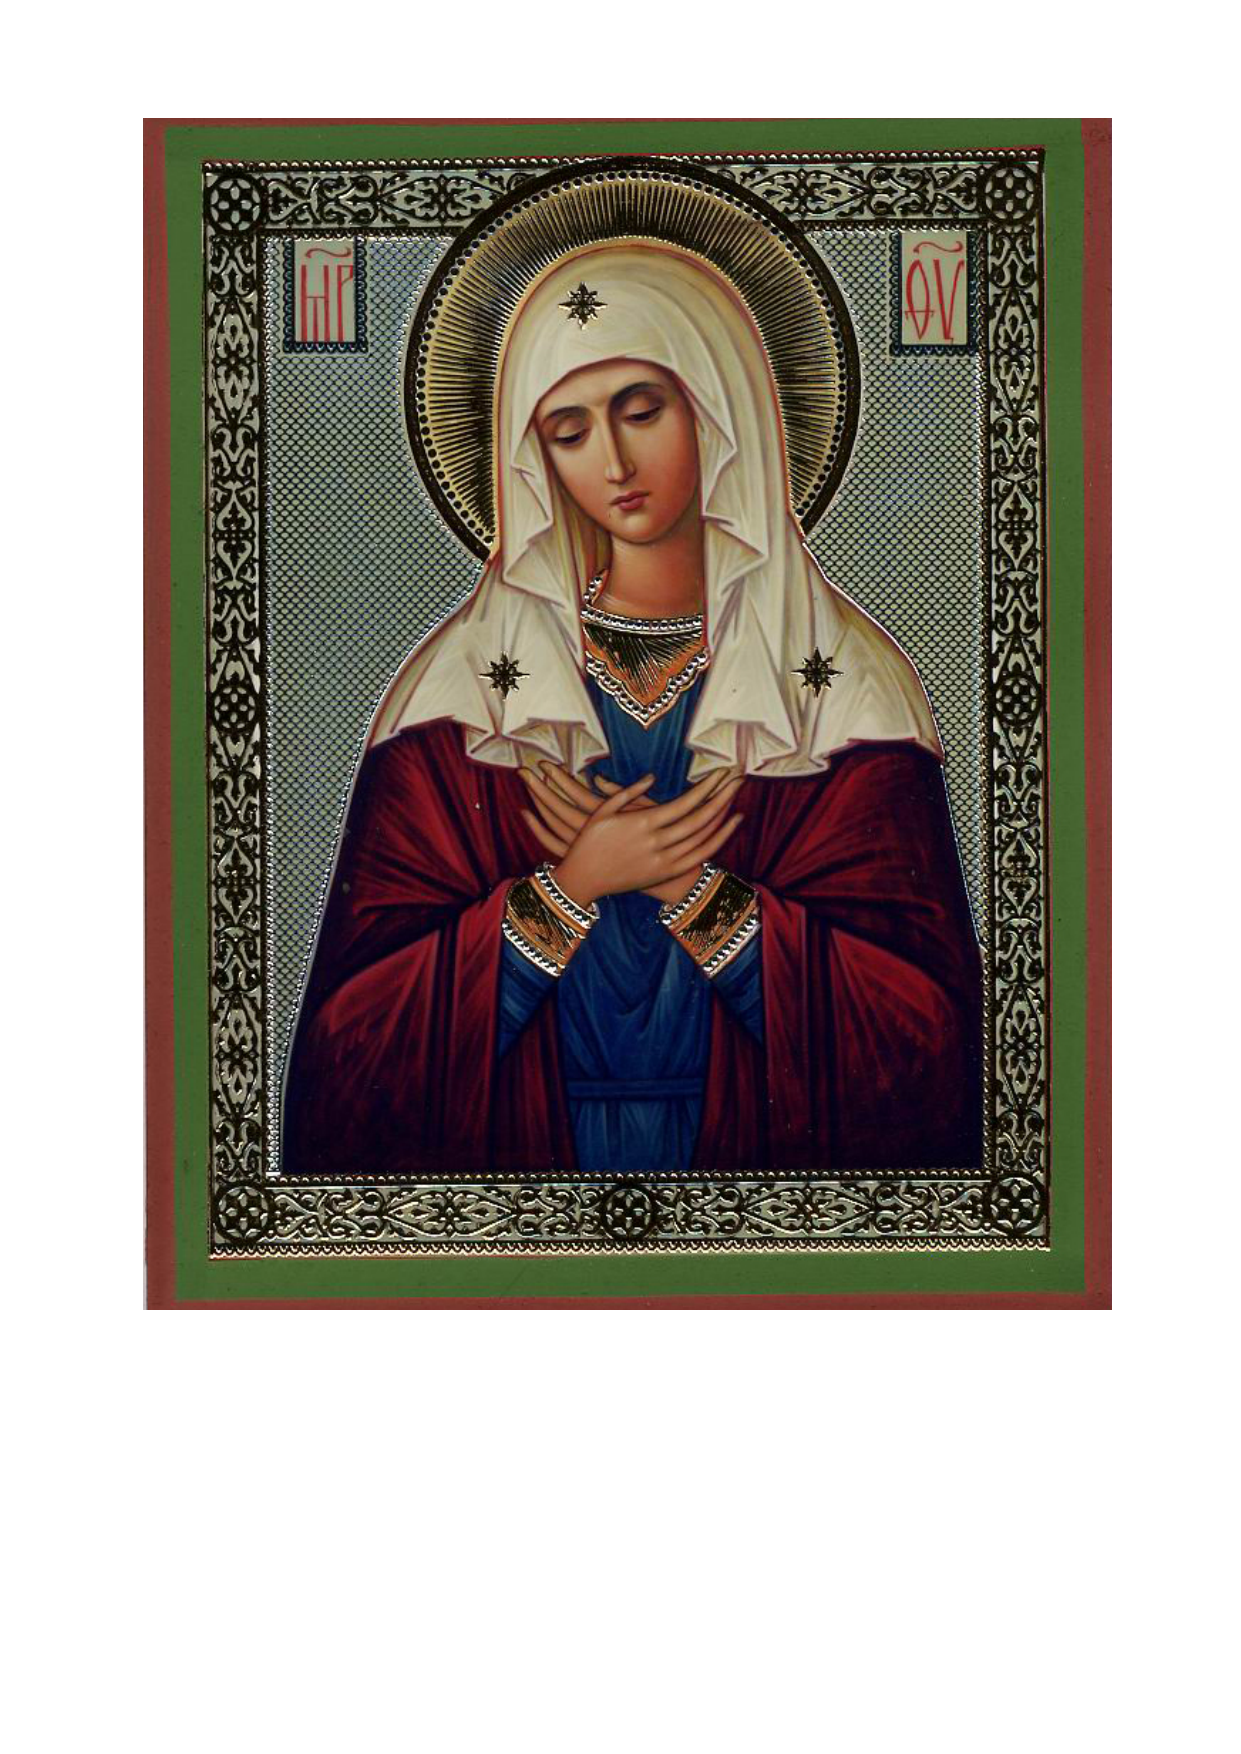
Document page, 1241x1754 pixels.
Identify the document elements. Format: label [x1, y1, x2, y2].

picture [143, 118, 1112, 1310]
